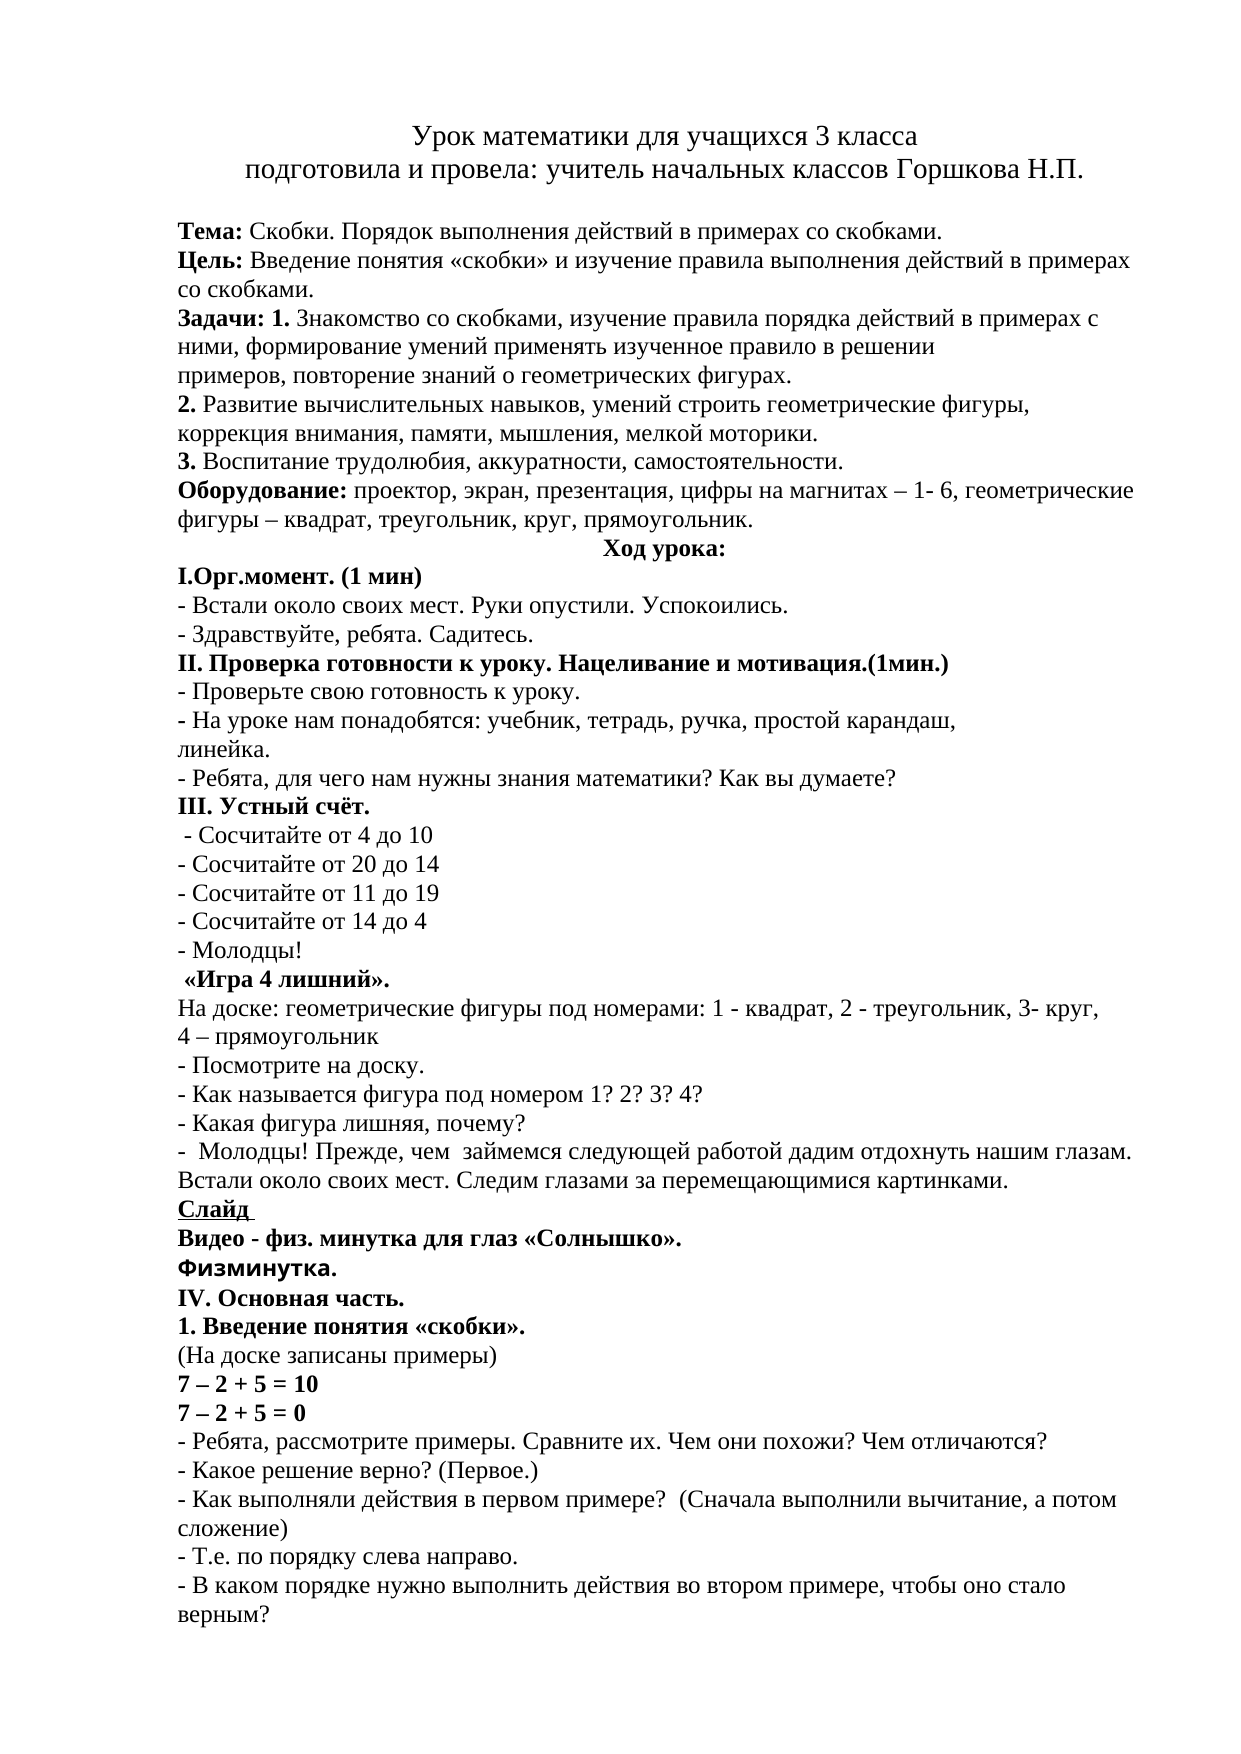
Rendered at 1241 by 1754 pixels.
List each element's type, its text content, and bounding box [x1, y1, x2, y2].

text Цель: Введение понятия «скобки» и изучение правила выполнения действий в примерах [177, 245, 1152, 274]
text Слайд [177, 1194, 1152, 1223]
text - Сосчитайте от 20 до 14 [177, 849, 1152, 878]
text 1. Введение понятия «скобки». [177, 1311, 1152, 1340]
text линейка. [177, 734, 1152, 763]
text Задачи: 1. Знакомство со скобками, изучение правила порядка действий в примерах с [177, 303, 1152, 331]
text - Какое решение верно? (Первое.) [177, 1455, 1152, 1484]
text (На доске записаны примеры) [177, 1340, 1152, 1369]
text Видео - физ. минутка для глаз «Солнышко». [177, 1223, 1152, 1251]
text «Игра 4 лишний». [177, 964, 1152, 993]
text ними, формирование умений применять изученное правило в решении [177, 331, 1152, 360]
text IV. Основная часть. [177, 1283, 1152, 1311]
text - Проверьте свою готовность к уроку. [177, 676, 1152, 705]
text I.Орг.момент. (1 мин) [177, 561, 1152, 590]
text 4 – прямоугольник [177, 1021, 1152, 1050]
text - Молодцы! [177, 935, 1152, 964]
text - На уроке нам понадобятся: учебник, тетрадь, ручка, простой карандаш, [177, 705, 1152, 734]
text II. Проверка готовности к уроку. Нацеливание и мотивация.(1мин.) [177, 648, 1152, 676]
text На доске: геометрические фигуры под номерами: 1 - квадрат, 2 - треугольник, 3- круг, [177, 993, 1152, 1021]
text 3. Воспитание трудолюбия, аккуратности, самостоятельности. [177, 446, 1152, 475]
text со скобками. [177, 274, 1152, 303]
text примеров, повторение знаний о геометрических фигурах. [177, 360, 1152, 389]
text - Сосчитайте от 11 до 19 [177, 878, 1152, 906]
text 7 – 2 + 5 = 10 [177, 1369, 1152, 1398]
text Оборудование: проектор, экран, презентация, цифры на магнитах – 1- 6, геометрические фигуры – квадрат, треугольник, круг, прямоугольник. [177, 475, 1152, 533]
text - Как выполняли действия в первом примере? (Сначала выполнили вычитание, а потом сложение) [177, 1484, 1152, 1541]
text Урок математики для учащихся 3 класса [177, 118, 1152, 152]
text Тема: Скобки. Порядок выполнения действий в примерах со скобками. [177, 216, 1152, 245]
text - Как называется фигура под номером 1? 2? 3? 4? [177, 1079, 1152, 1108]
text - Встали около своих мест. Руки опустили. Успокоились. [177, 590, 1152, 619]
text 2. Развитие вычислительных навыков, умений строить геометрические фигуры, [177, 389, 1152, 418]
text - Молодцы! Прежде, чем займемся следующей работой дадим отдохнуть нашим глазам. Встали около своих мест. Следим глазами за перемещающимися картинками. [177, 1136, 1152, 1194]
text - Ребята, для чего нам нужны знания математики? Как вы думаете? [177, 763, 1152, 791]
text - Сосчитайте от 4 до 10 [177, 820, 1152, 849]
text 7 – 2 + 5 = 0 [177, 1398, 1152, 1426]
text Физминутка. [177, 1251, 1152, 1283]
text - Какая фигура лишняя, почему? [177, 1108, 1152, 1136]
text - В каком порядке нужно выполнить действия во втором примере, чтобы оно стало верным? [177, 1570, 1152, 1628]
text - Посмотрите на доску. [177, 1050, 1152, 1079]
text коррекция внимания, памяти, мышления, мелкой моторики. [177, 418, 1152, 446]
text подготовила и провела: учитель начальных классов Горшкова Н.П. [177, 152, 1152, 185]
text III. Устный счёт. [177, 791, 1152, 820]
text - Сосчитайте от 14 до 4 [177, 906, 1152, 935]
text - Ребята, рассмотрите примеры. Сравните их. Чем они похожи? Чем отличаются? [177, 1426, 1152, 1455]
text - Т.е. по порядку слева направо. [177, 1541, 1152, 1570]
text - Здравствуйте, ребята. Садитесь. [177, 619, 1152, 648]
text Ход урока: [177, 533, 1152, 561]
